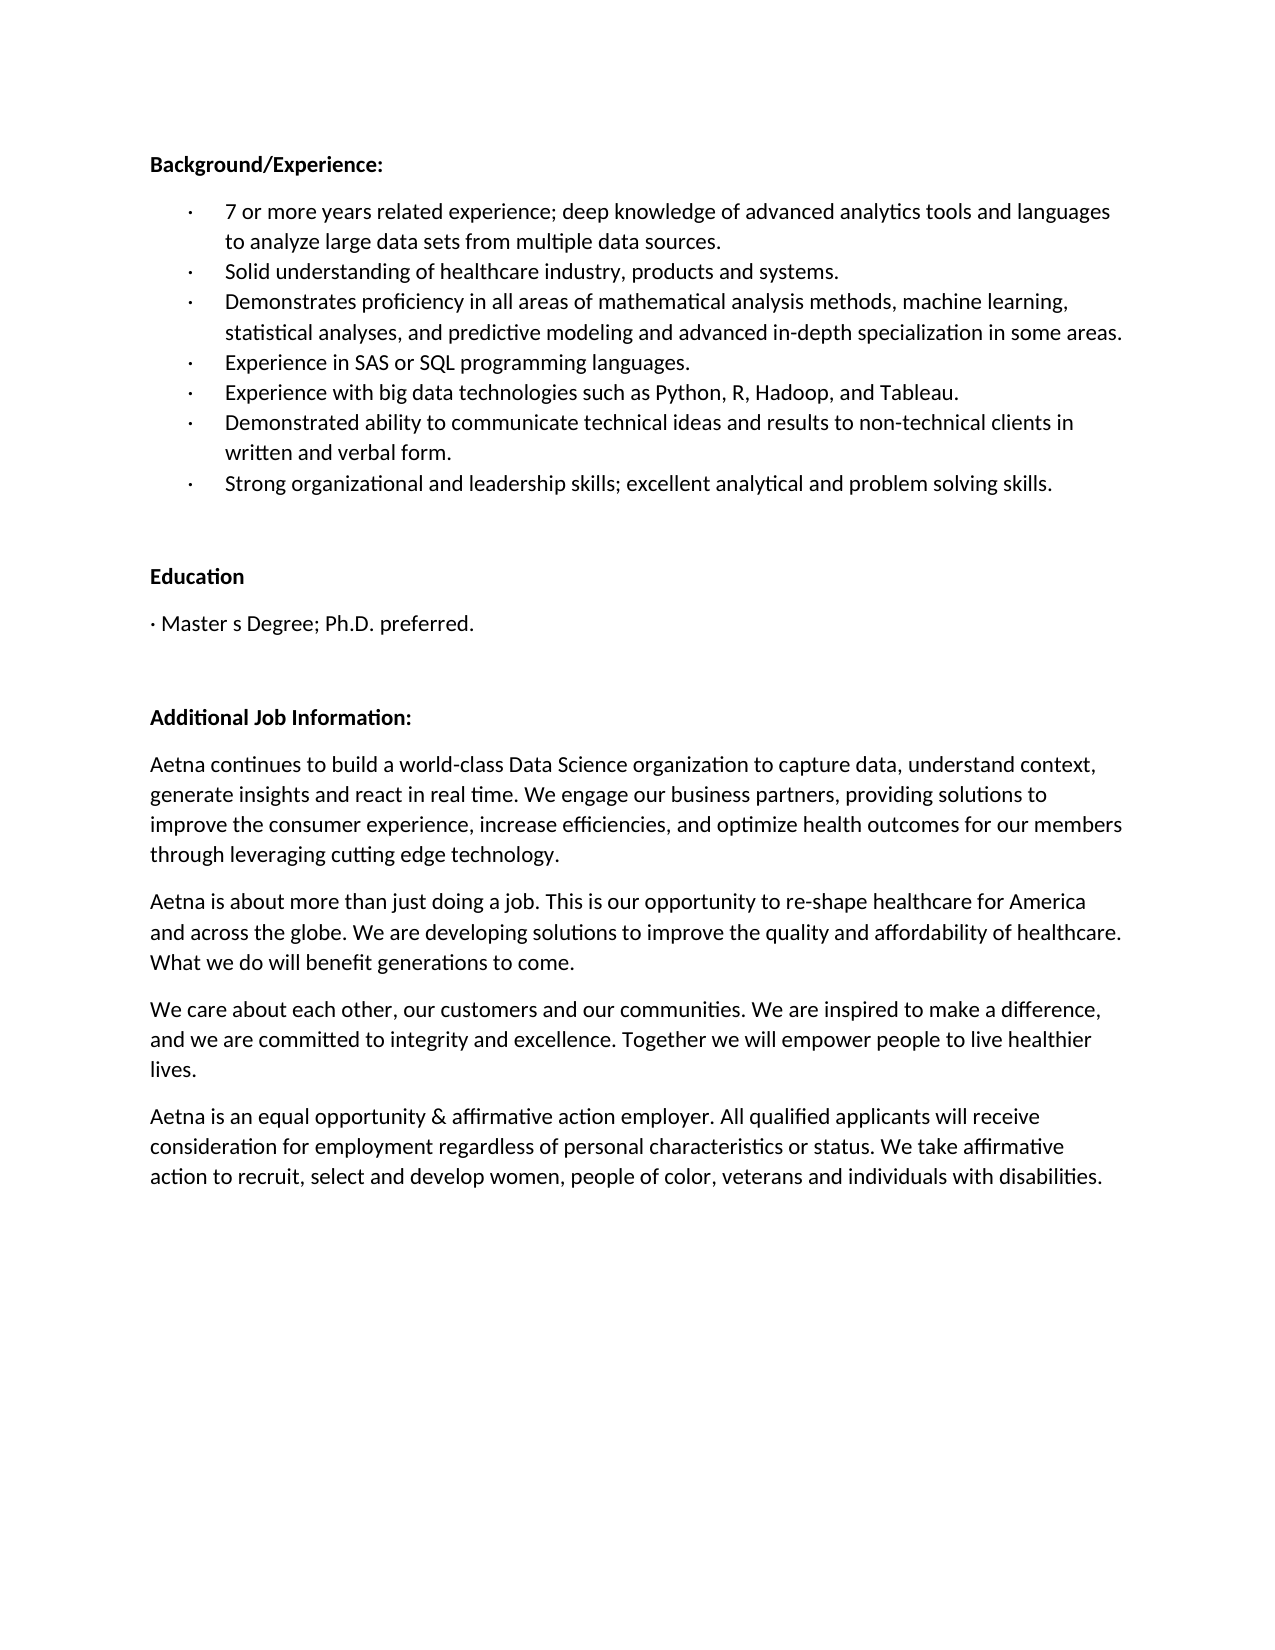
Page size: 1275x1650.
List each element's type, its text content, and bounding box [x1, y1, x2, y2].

list 7 or more years related experience; deep knowledge of advanced analytics tools and languages to analyze large data sets from multiple data sources. [187, 197, 1125, 255]
list Demonstrated ability to communicate technical ideas and results to non-technical clients in written and verbal form. [187, 408, 1125, 467]
text Aetna is an equal opportunity & affirmative action employer. All qualified applicants will receive consideration for employment regardless of personal characteristics or status. We take affirmative action to recruit, select and develop women, people of color, veterans and individuals with disabilities. [150, 1102, 1125, 1191]
text Aetna continues to build a world-class Data Science organization to capture data, understand context, generate insights and react in real time. We engage our business partners, providing solutions to improve the consumer experience, increase efficiencies, and optimize health outcomes for our members through leveraging cutting edge technology. [150, 750, 1125, 869]
text Background/Experience: [150, 150, 1125, 178]
text Additional Job Information: [150, 703, 1125, 731]
text · Master s Degree; Ph.D. preferred. [150, 609, 1125, 637]
text Aetna is about more than just doing a job. This is our opportunity to re-shape healthcare for America and across the globe. We are developing solutions to improve the quality and affordability of healthcare. What we do will benefit generations to come. [150, 887, 1125, 976]
list Demonstrates proficiency in all areas of mathematical analysis methods, machine learning, statistical analyses, and predictive modeling and advanced in-depth specialization in some areas. [187, 287, 1125, 346]
list Solid understanding of healthcare industry, products and systems. [187, 257, 1125, 285]
list Strong organizational and leadership skills; excellent analytical and problem solving skills. [187, 469, 1125, 497]
text We care about each other, our customers and our communities. We are inspired to make a difference, and we are committed to integrity and excellence. Together we will empower people to live healthier lives. [150, 995, 1125, 1083]
text Education [150, 562, 1125, 591]
list Experience in SAS or SQL programming languages. [187, 348, 1125, 376]
list Experience with big data technologies such as Python, R, Hadoop, and Tableau. [187, 378, 1125, 406]
